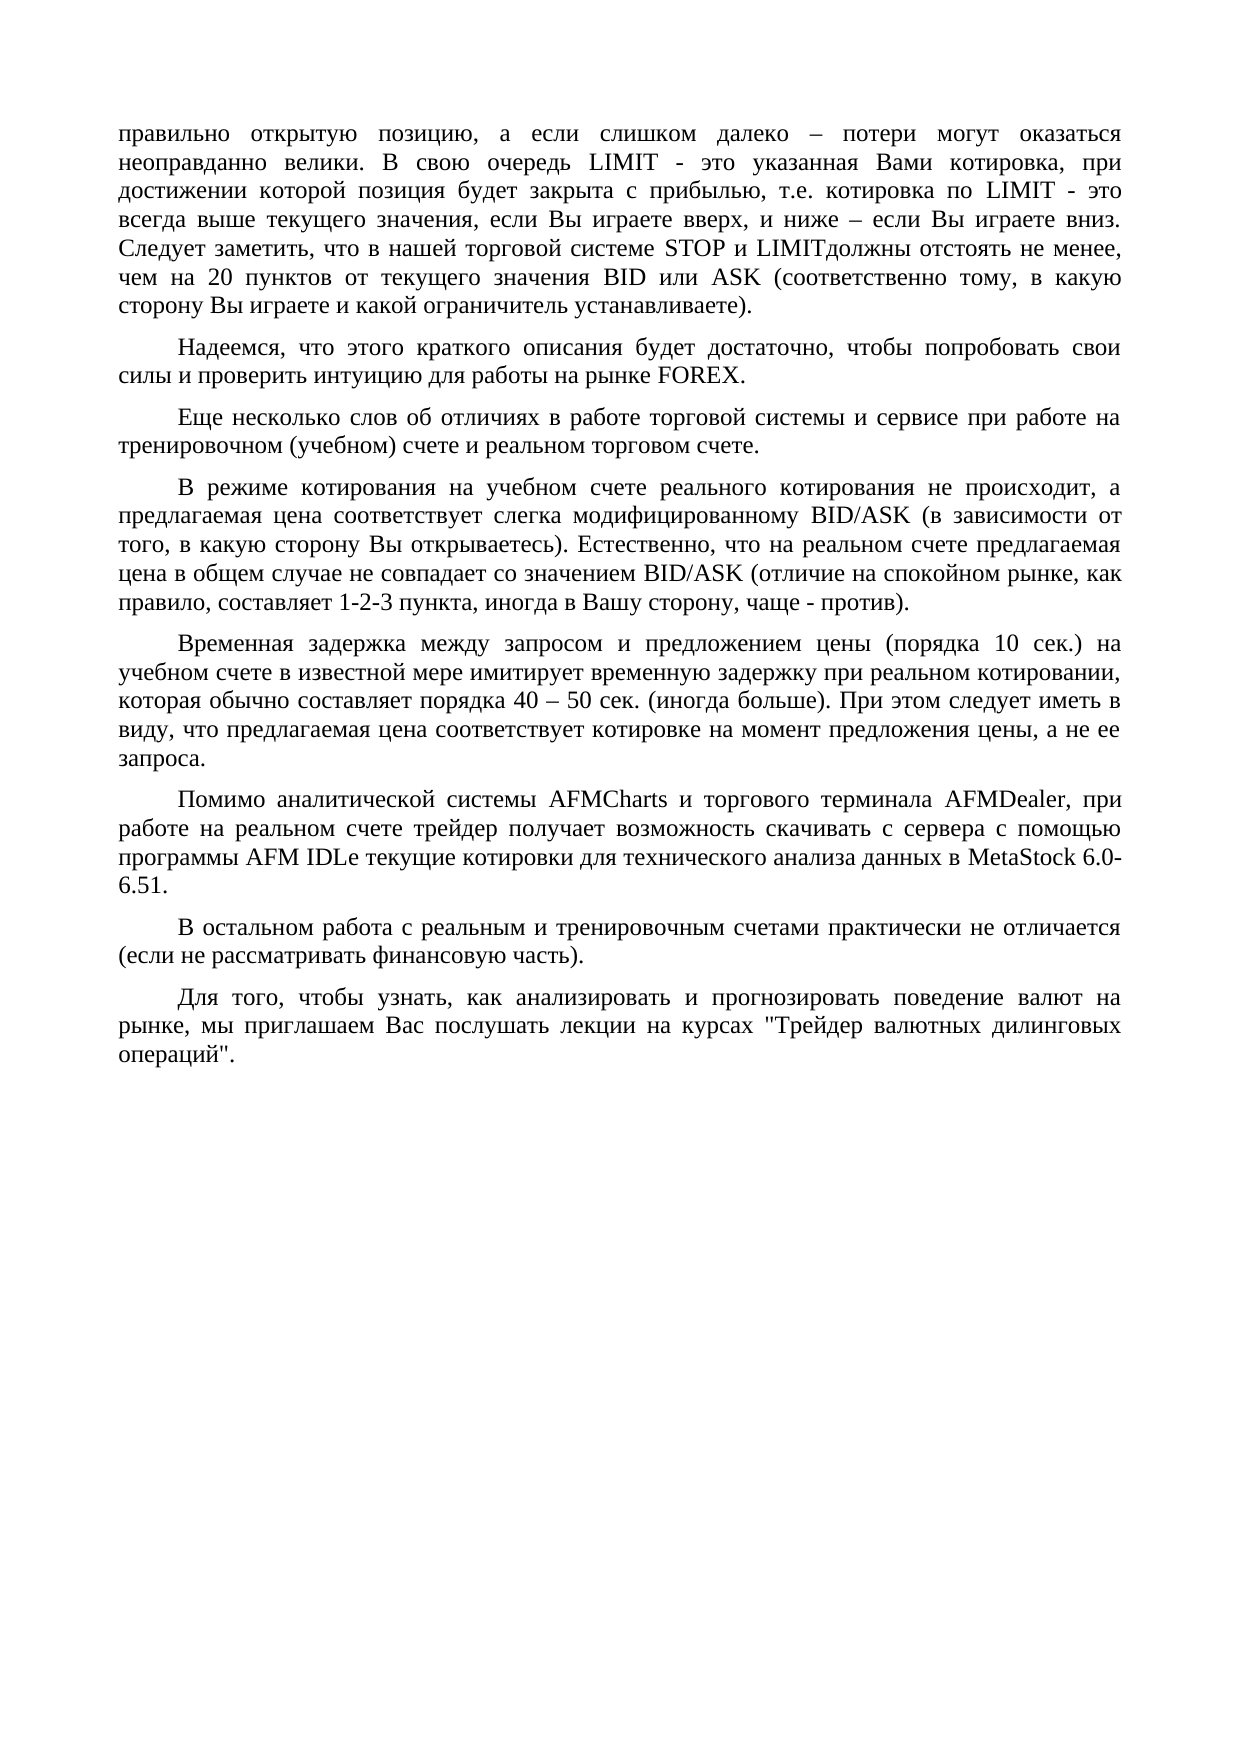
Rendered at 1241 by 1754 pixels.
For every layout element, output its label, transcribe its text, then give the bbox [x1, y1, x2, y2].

text В режиме котирования на учебном счете реального котирования не происходит, а предлагаемая цена соответствует слегка модифицированному BID/ASK (в зависимости от того, в какую сторону Вы открываетесь). Естественно, что на реальном счете предлагаемая цена в общем случае не совпадает со значением BID/ASK (отличие на спокойном рынке, как правило, составляет 1-2-3 пункта, иногда в Вашу сторону, чаще - против). [118, 472, 1122, 616]
text Для того, чтобы узнать, как анализировать и прогнозировать поведение валют на рынке, мы приглашаем Вас послушать лекции на курсах "Трейдер валютных дилинговых операций". [118, 982, 1122, 1068]
text В остальном работа с реальным и тренировочным счетами практически не отличается (если не рассматривать финансовую часть). [118, 912, 1122, 969]
text Надеемся, что этого краткого описания будет достаточно, чтобы попробовать свои силы и проверить интуицию для работы на рынке FOREX. [118, 332, 1122, 389]
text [118, 118, 1122, 319]
text Помимо аналитической системы AFMCharts и торгового терминала AFMDealer, при работе на реальном счете трейдер получает возможность скачивать с сервера с помощью программы AFM IDLe текущие котировки для технического анализа данных в MetaStock 6.0-6.51. [118, 784, 1122, 899]
text Временная задержка между запросом и предложением цены (порядка 10 сек.) на учебном счете в известной мере имитирует временную задержку при реальном котировании, которая обычно составляет порядка 40 – 50 сек. (иногда больше). При этом следует иметь в виду, что предлагаемая цена соответствует котировке на момент предложения цены, а не ее запроса. [118, 628, 1122, 772]
text Еще несколько слов об отличиях в работе торговой системы и сервисе при работе на тренировочном (учебном) счете и реальном торговом счете. [118, 402, 1122, 459]
